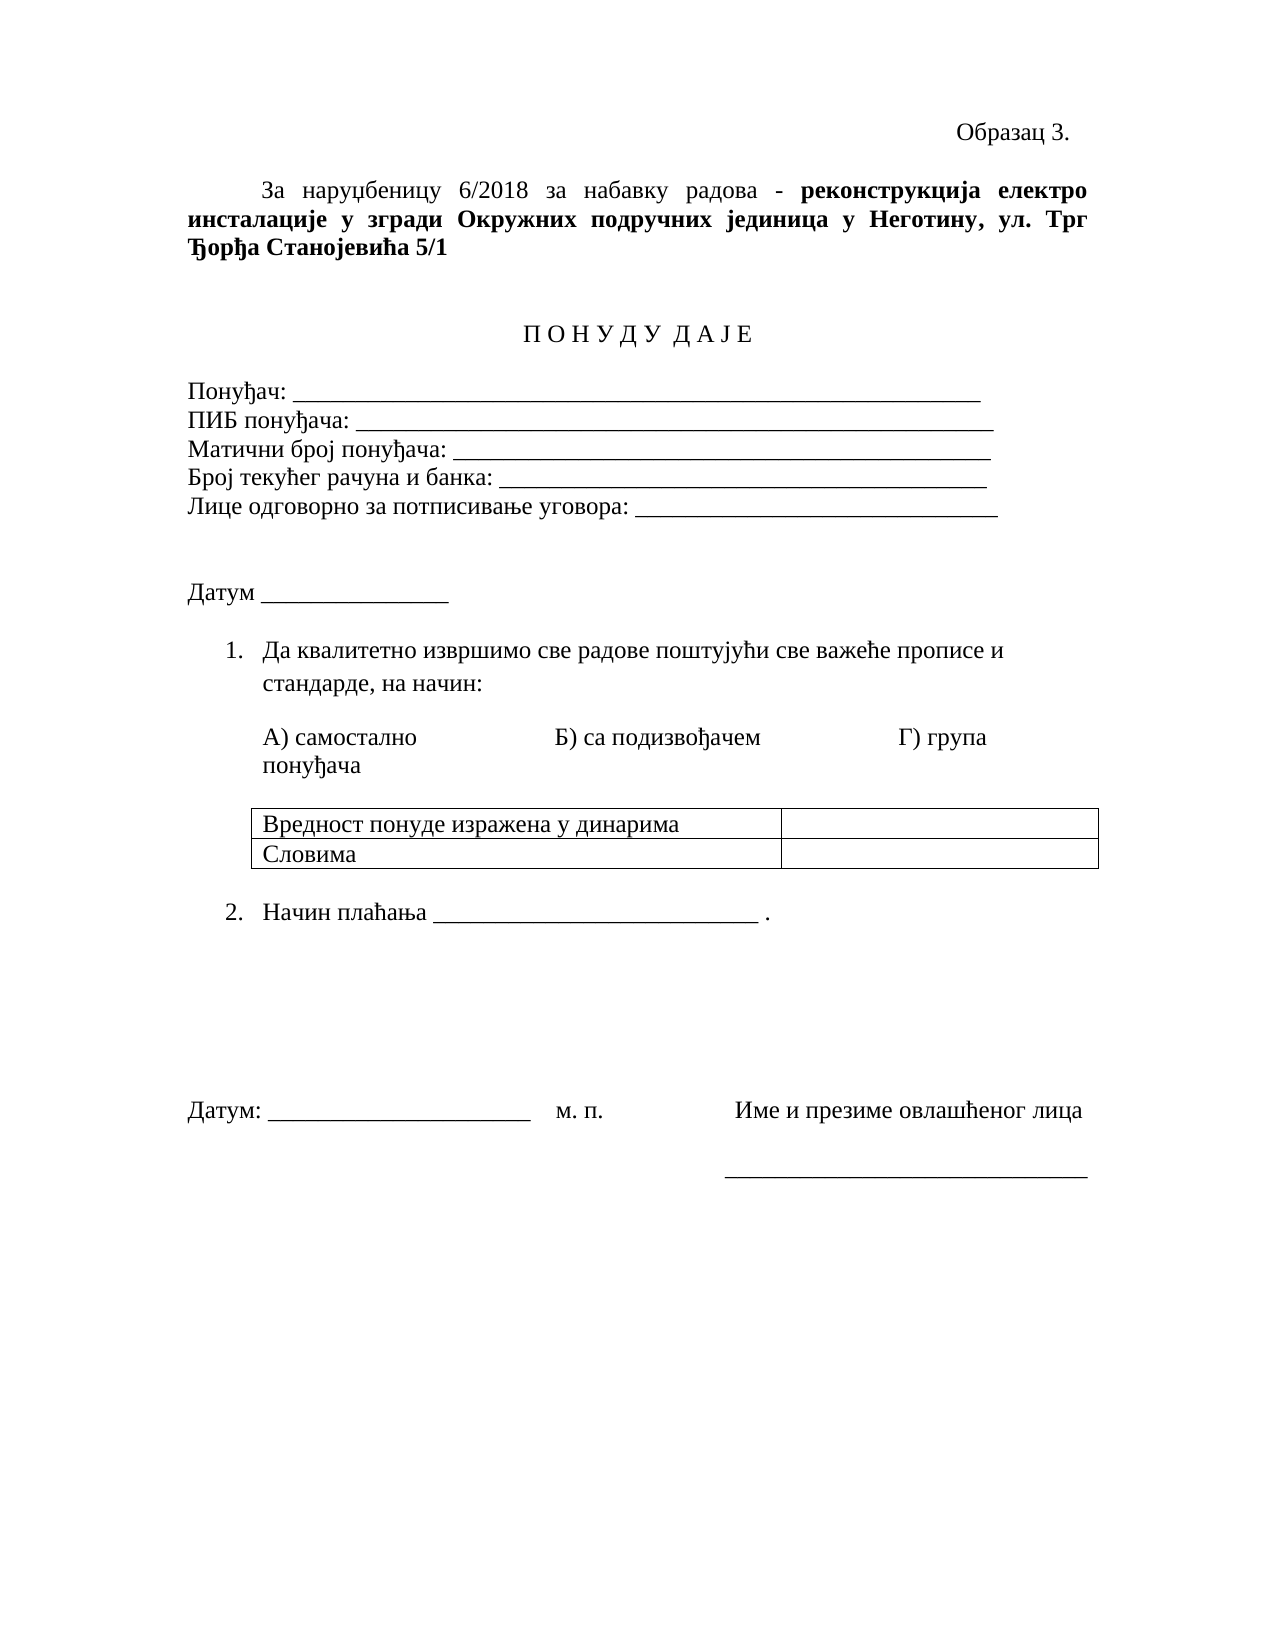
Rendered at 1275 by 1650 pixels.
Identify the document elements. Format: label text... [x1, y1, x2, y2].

text Датум _______________ [187, 577, 1087, 606]
text А) самостално Б) са подизвођачем Г) група понуђача [262, 722, 1087, 779]
text Матични број понуђача: ___________________________________________ [187, 434, 1087, 462]
text Лице одговорно за потписивање уговора: _____________________________ [187, 491, 1087, 520]
table_cell Словима [252, 839, 781, 868]
table_cell [782, 839, 1098, 868]
text За наруџбеницу 6/2018 за набавку радова - реконструкција електро инсталације у згради Окружних подручних јединица у Неготину, ул. Трг Ђорђа Станојевића 5/1 [187, 175, 1087, 261]
text Понуђач: _______________________________________________________ [187, 376, 1087, 405]
text П О Н У Д У Д А Ј Е [187, 319, 1087, 347]
text ПИБ понуђача: ___________________________________________________ [187, 405, 1087, 434]
list Начин плаћања __________________________ . [225, 897, 1087, 926]
table_header [782, 809, 1098, 838]
text Образац 3. [187, 117, 1087, 146]
table_header Вредност понуде изражена у динарима [252, 809, 781, 838]
text Датум: _____________________ м. п. Име и презиме овлашћеног лица [187, 1095, 1087, 1124]
list Да квалитетно извршимо све радове поштујући све важеће прописе и стандарде, на начин: [225, 635, 1087, 697]
text _____________________________ [187, 1152, 1087, 1181]
text Број текућег рачуна и банка: _______________________________________ [187, 462, 1087, 491]
